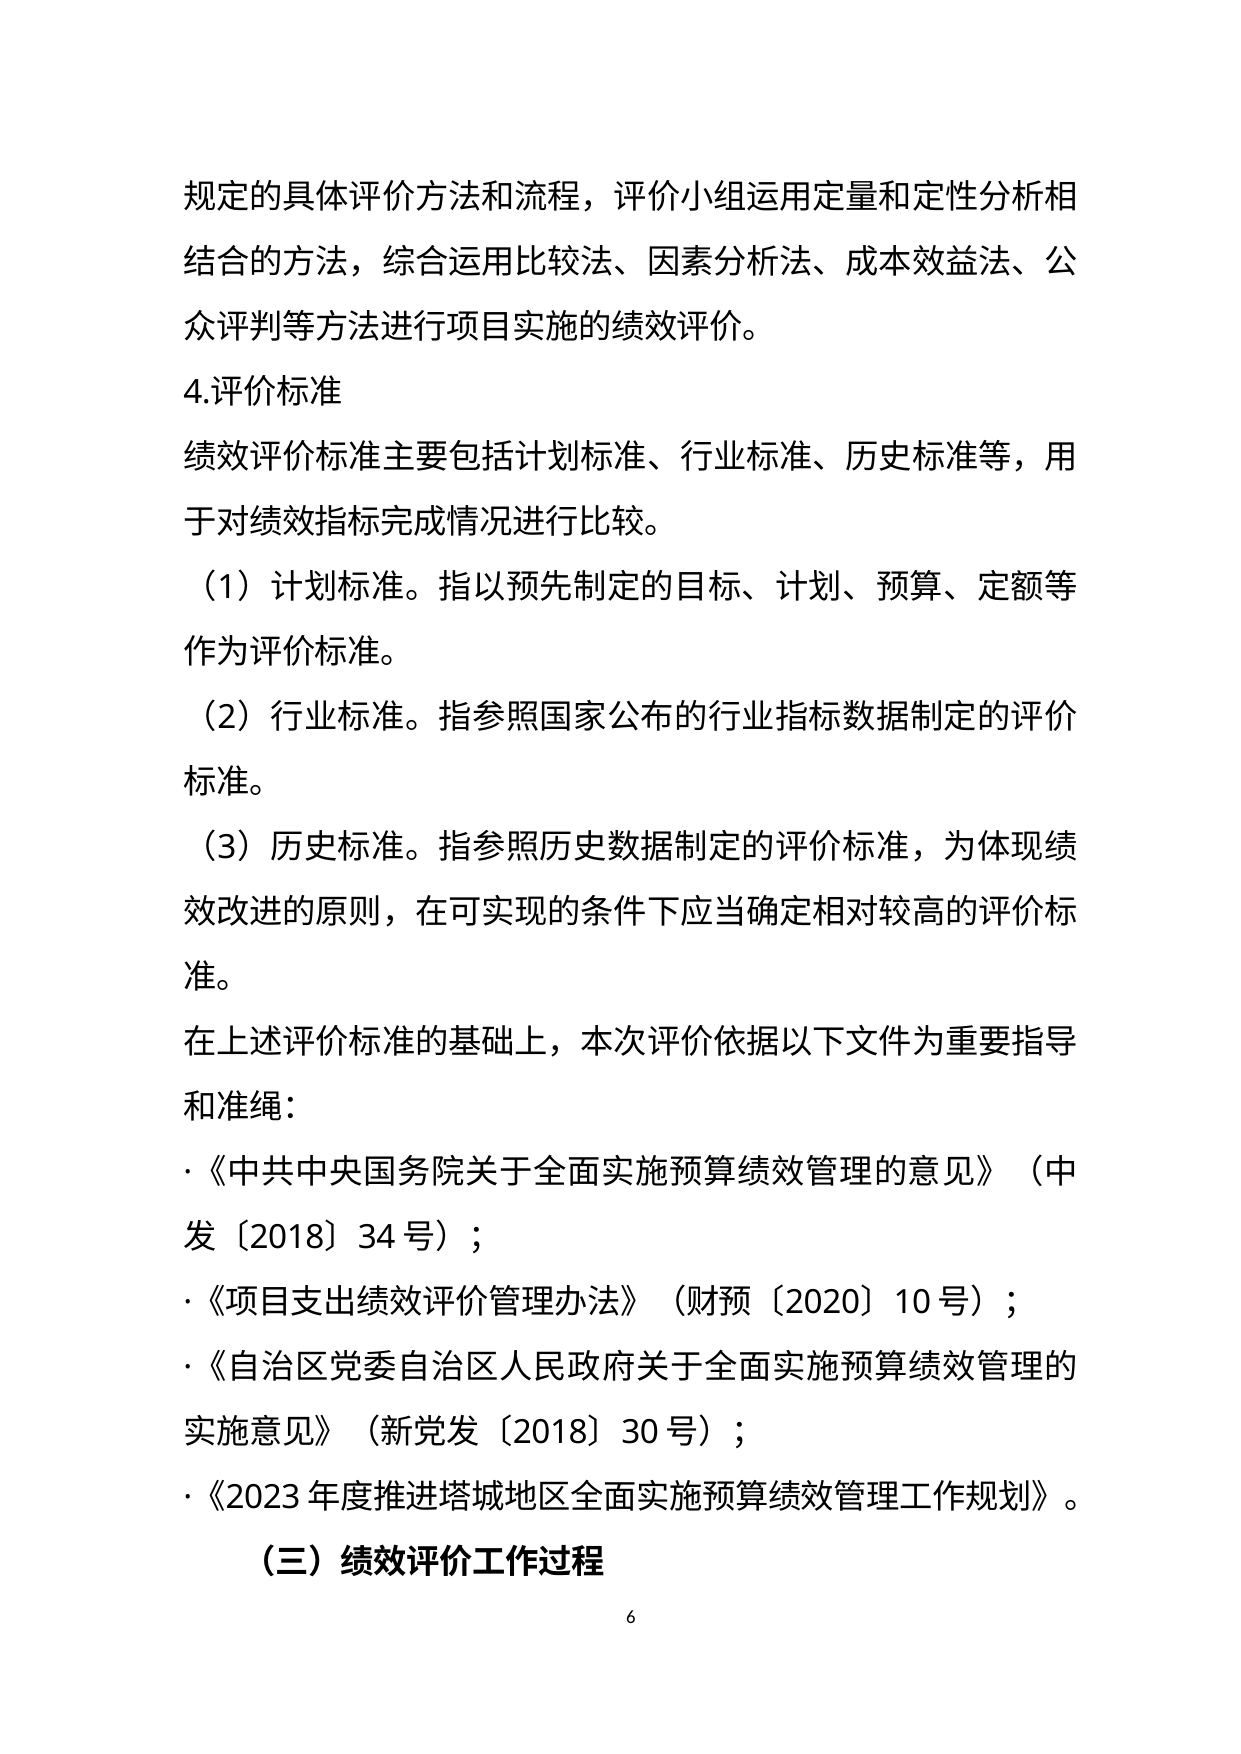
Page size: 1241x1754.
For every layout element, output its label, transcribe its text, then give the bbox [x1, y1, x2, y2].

text （三）绩效评价工作过程 [183, 1527, 1078, 1592]
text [183, 162, 1078, 1527]
